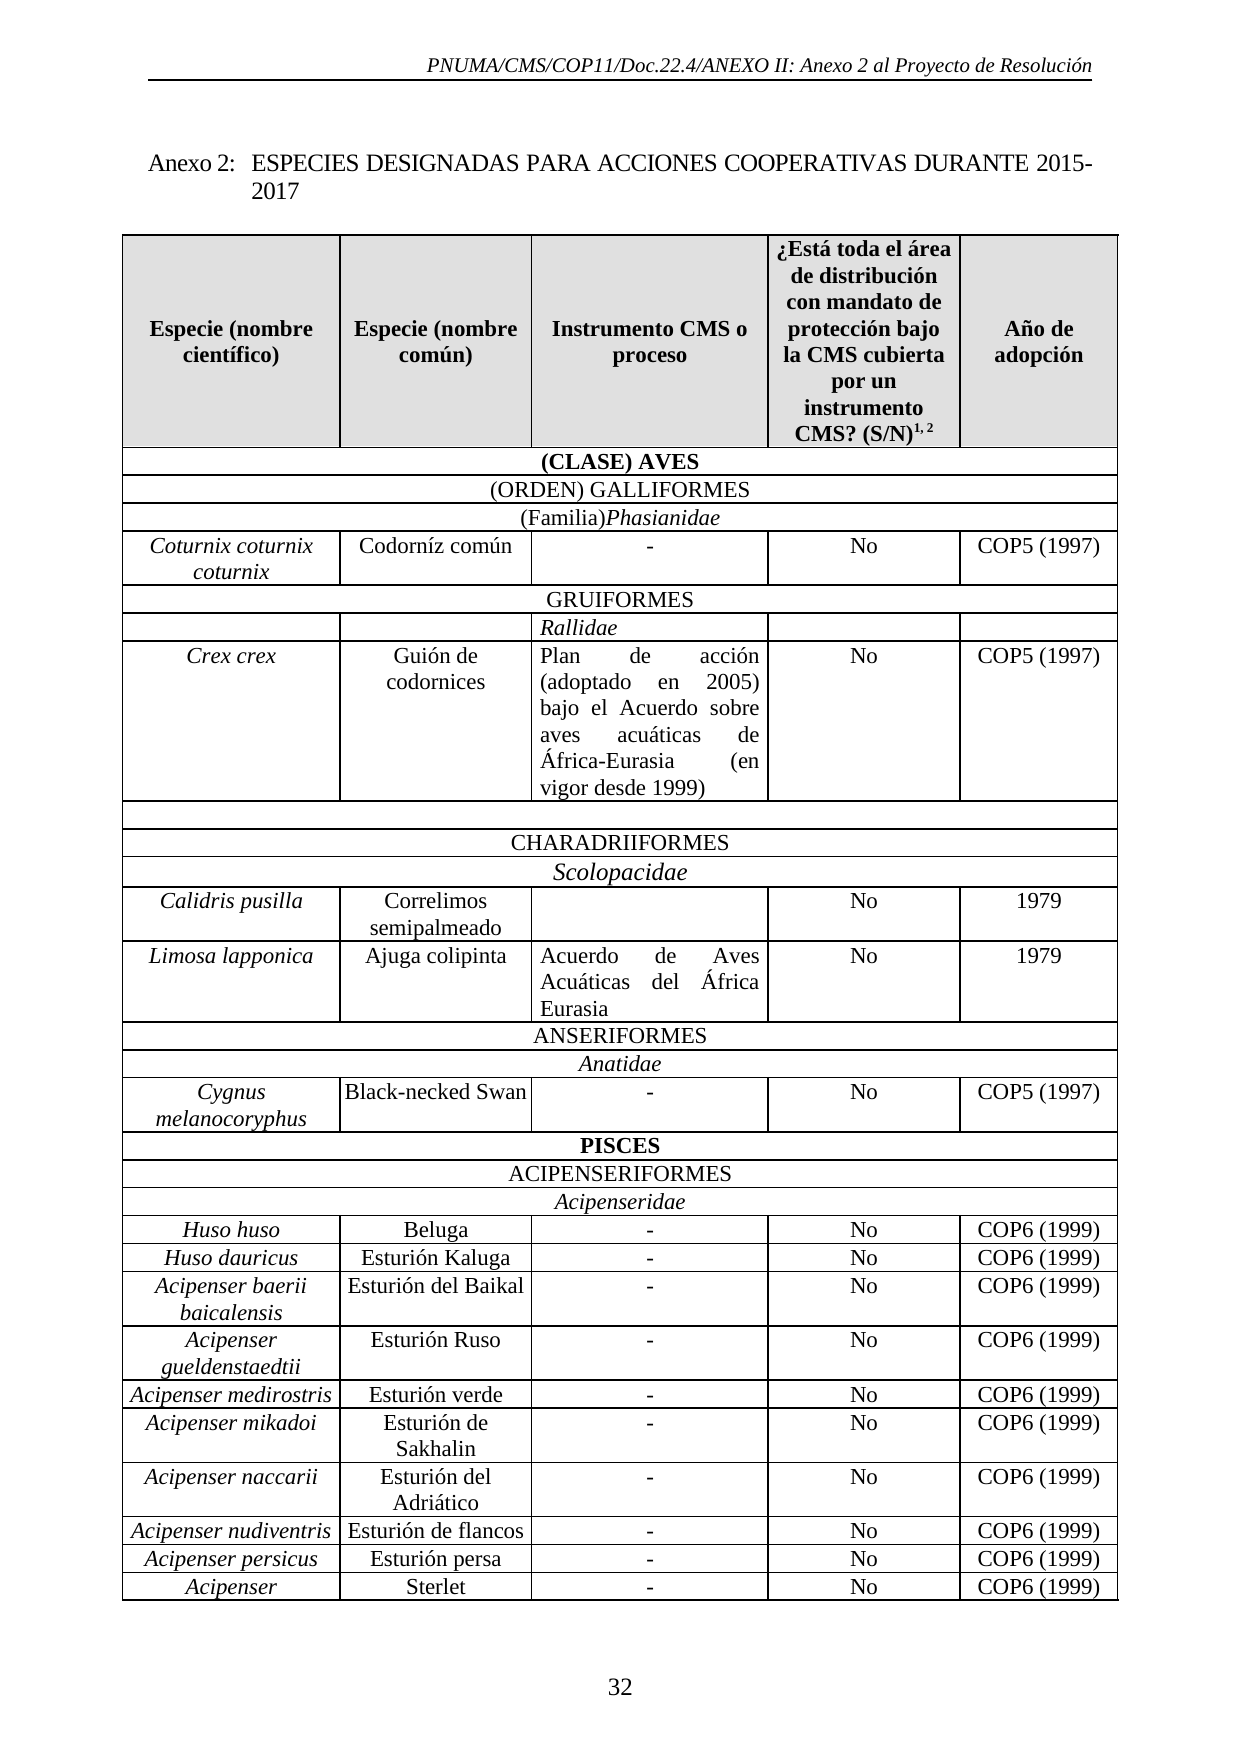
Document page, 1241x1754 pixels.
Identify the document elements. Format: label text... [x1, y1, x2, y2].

table_header Año de adopción [961, 236, 1117, 446]
table_cell COP6 (1999) [961, 1244, 1117, 1271]
table_cell Calidris pusilla [123, 888, 339, 940]
table_header ¿Está toda el área de distribución con mandato de protección bajo la CMS cubierta por un instrumento CMS? (S/N)1, 2 [769, 236, 959, 446]
table_cell Beluga [341, 1216, 531, 1243]
table_cell - [532, 1216, 767, 1243]
table_cell Esturión del Baikal [341, 1272, 531, 1325]
table_cell - [532, 1078, 767, 1131]
table_cell COP5 (1997) [961, 532, 1117, 584]
table_cell - [532, 1409, 767, 1461]
table_cell No [769, 1272, 959, 1325]
table_cell Esturión de flancos [341, 1517, 531, 1543]
table_cell Acipenser naccarii [123, 1463, 339, 1516]
table_cell No [769, 532, 959, 584]
table_cell Guión de codornices [341, 642, 531, 800]
table_cell ANSERIFORMES [123, 1023, 1117, 1049]
table_cell Acipenser ruthenus(solo la poblacion del Danubio) [123, 1573, 339, 1599]
table_header Especie (nombre común) [341, 236, 531, 446]
table_cell Acuerdo de Aves Acuáticas del África Eurasia [532, 942, 767, 1021]
table_cell COP6 (1999) [961, 1216, 1117, 1243]
table_cell Rallidae [532, 614, 767, 640]
table_cell - [532, 1463, 767, 1516]
table_cell COP6 (1999) [961, 1327, 1117, 1379]
table_cell - [532, 1573, 767, 1599]
table_cell [532, 888, 767, 940]
table_cell Acipenser persicus [123, 1545, 339, 1571]
table_cell Limosa lapponica [123, 942, 339, 1021]
table_cell No [769, 1216, 959, 1243]
table_cell Crex crex [123, 642, 339, 800]
table_cell - [532, 1381, 767, 1407]
table_cell PISCES [123, 1133, 1117, 1159]
table_cell No [769, 942, 959, 1021]
table_cell COP6 (1999) [961, 1573, 1117, 1599]
table_cell No [769, 1381, 959, 1407]
table_cell Plan de acción (adoptado en 2005) bajo el Acuerdo sobre aves acuáticas de África-Eurasia (en vigor desde 1999) [532, 642, 767, 800]
table_cell 1979 [961, 942, 1117, 1021]
table_cell No [769, 1244, 959, 1271]
table_cell COP6 (1999) [961, 1272, 1117, 1325]
table_cell Esturión Kaluga [341, 1244, 531, 1271]
table_cell Huso huso [123, 1216, 339, 1243]
table_cell COP5 (1997) [961, 1078, 1117, 1131]
table_cell Acipenser gueldenstaedtii [123, 1327, 339, 1379]
table_cell [769, 614, 959, 640]
table_cell No [769, 1517, 959, 1543]
table_cell (Familia)Phasianidae [123, 504, 1117, 530]
table_cell 1979 [961, 888, 1117, 940]
table_cell [123, 802, 1117, 828]
table_cell No [769, 1545, 959, 1571]
table_cell COP6 (1999) [961, 1409, 1117, 1461]
table_cell Black-necked Swan [341, 1078, 531, 1131]
table_cell [123, 614, 339, 640]
table_header Especie (nombre científico) [123, 236, 339, 446]
table_cell Acipenser mikadoi [123, 1409, 339, 1461]
table_cell Cygnus melanocoryphus [123, 1078, 339, 1131]
table_cell Esturión persa [341, 1545, 531, 1571]
table_header Instrumento CMS o proceso [532, 236, 767, 446]
table_cell Esturión verde [341, 1381, 531, 1407]
table_cell Anatidae [123, 1051, 1117, 1077]
table_cell - [532, 1545, 767, 1571]
table_cell Scolopacidae [123, 857, 1117, 886]
table_cell Esturión de Sakhalin [341, 1409, 531, 1461]
table_cell Esturión Ruso [341, 1327, 531, 1379]
table_cell CHARADRIIFORMES [123, 830, 1117, 856]
table_cell - [532, 532, 767, 584]
table_cell Codorníz común [341, 532, 531, 584]
table_cell Sterlet [341, 1573, 531, 1599]
table_cell COP6 (1999) [961, 1545, 1117, 1571]
table_cell Coturnix coturnix coturnix [123, 532, 339, 584]
table_cell - [532, 1244, 767, 1271]
table_cell COP5 (1997) [961, 642, 1117, 800]
table_cell COP6 (1999) [961, 1517, 1117, 1543]
table_cell Acipenser baerii baicalensis [123, 1272, 339, 1325]
table_cell Acipenser nudiventris [123, 1517, 339, 1543]
table_cell No [769, 642, 959, 800]
table_cell - [532, 1272, 767, 1325]
table_cell [961, 614, 1117, 640]
table_cell - [532, 1517, 767, 1543]
table_cell No [769, 1078, 959, 1131]
table_cell COP6 (1999) [961, 1463, 1117, 1516]
table_cell Acipenser medirostris [123, 1381, 339, 1407]
table_cell Correlimos semipalmeado [341, 888, 531, 940]
table_cell COP6 (1999) [961, 1381, 1117, 1407]
text Anexo 2: ESPECIES DESIGNADAS PARA ACCIONES COOPERATIVAS DURANTE 2015-2017 [148, 148, 1092, 205]
table_cell No [769, 1463, 959, 1516]
table_cell No [769, 888, 959, 940]
table_cell No [769, 1327, 959, 1379]
table_cell Esturión del Adriático [341, 1463, 531, 1516]
table_cell No [769, 1409, 959, 1461]
table_cell GRUIFORMES [123, 586, 1117, 612]
table_cell Ajuga colipinta [341, 942, 531, 1021]
table_cell No [769, 1573, 959, 1599]
table_cell Acipenseridae [123, 1188, 1117, 1215]
table_cell Huso dauricus [123, 1244, 339, 1271]
table_cell [341, 614, 531, 640]
table_cell (CLASE) AVES [123, 448, 1117, 474]
table_cell (ORDEN) GALLIFORMES [123, 476, 1117, 502]
table_cell - [532, 1327, 767, 1379]
table_cell ACIPENSERIFORMES [123, 1161, 1117, 1187]
